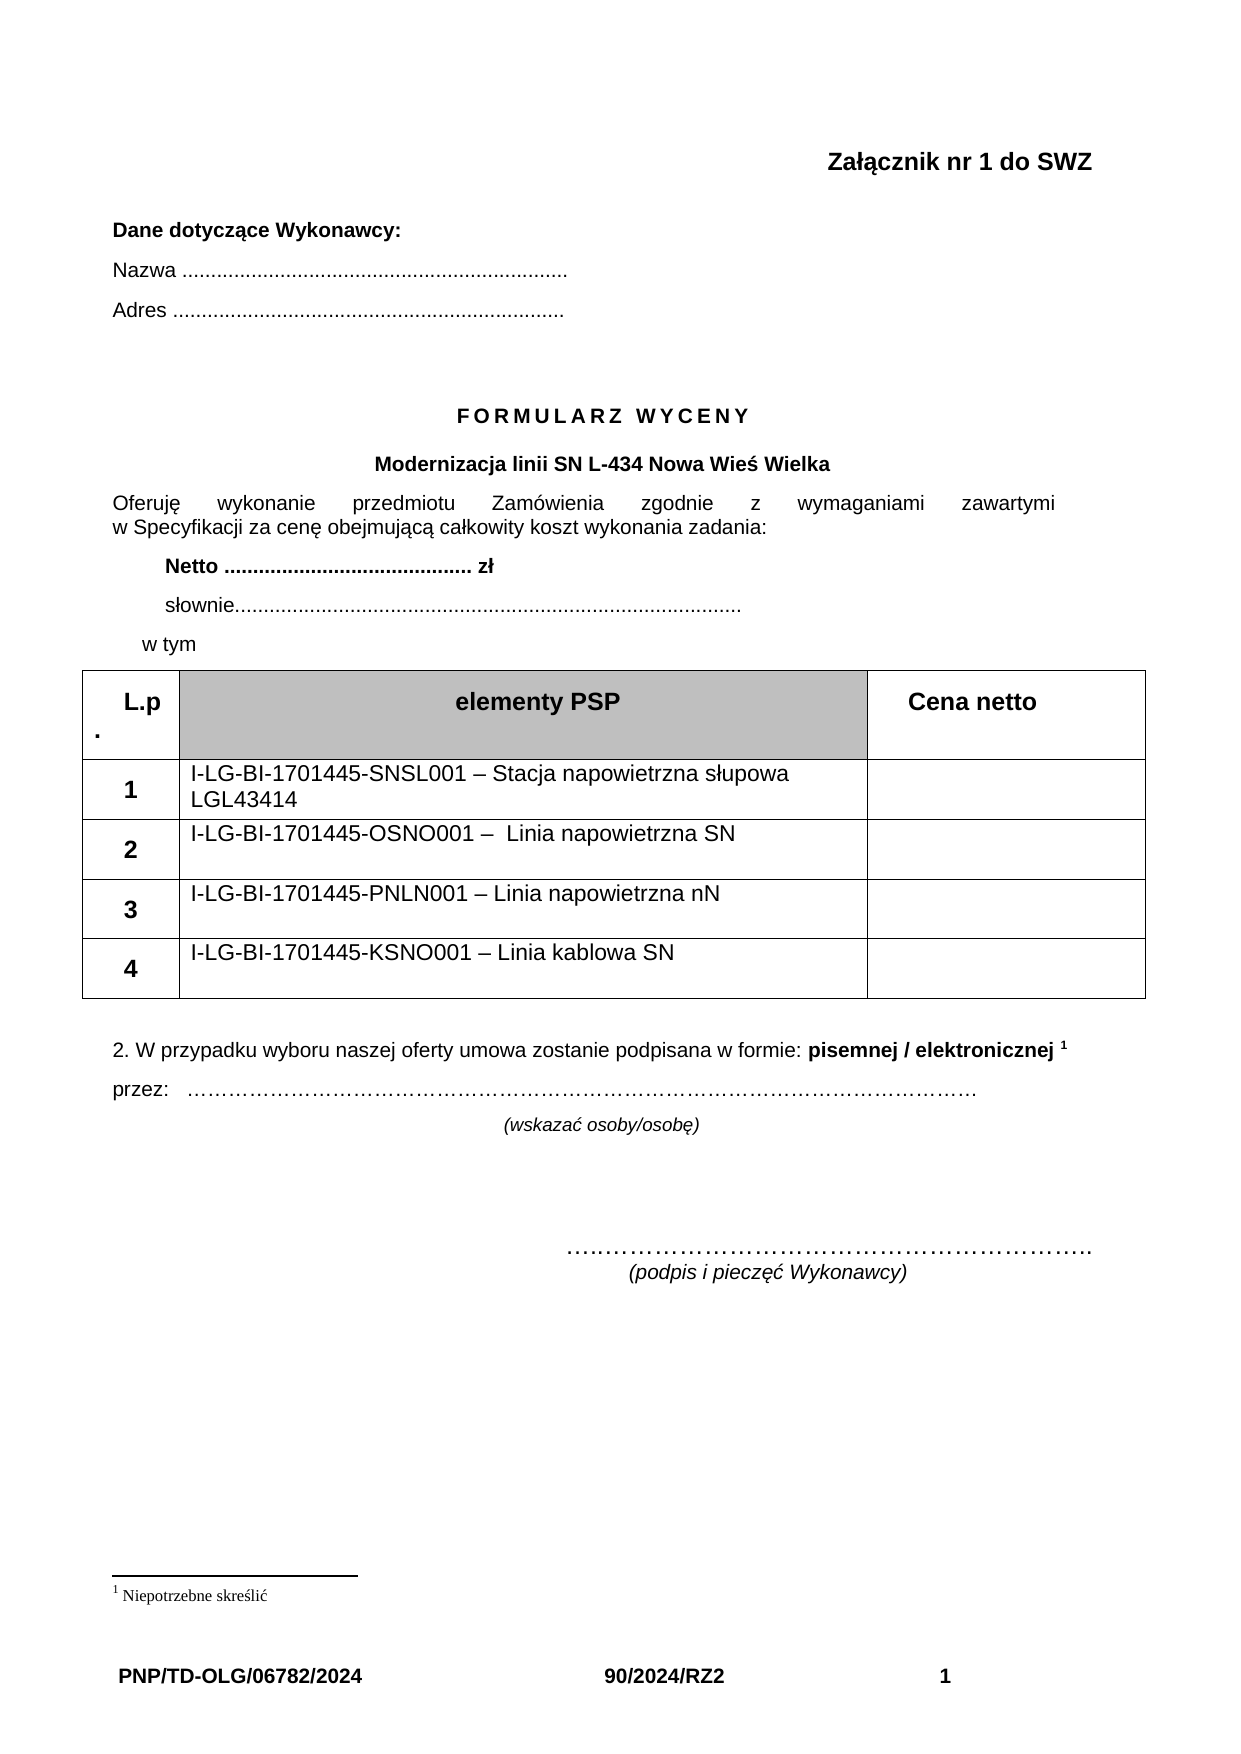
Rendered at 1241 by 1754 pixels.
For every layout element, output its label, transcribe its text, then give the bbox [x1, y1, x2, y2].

text w tym [112, 631, 1092, 655]
text Załącznik nr 1 do SWZ [112, 146, 1092, 175]
table_cell 1 [83, 760, 179, 819]
text Oferuję wykonanie przedmiotu Zamówienia zgodnie z wymaganiami zawartymi w Specyfikacji za cenę obejmującą całkowity koszt wykonania zadania: [112, 491, 1092, 538]
table_cell 3 [83, 880, 179, 938]
table_cell [868, 820, 1145, 878]
text FORMULARZ WYCENY [112, 404, 1092, 428]
table_cell I-LG-BI-1701445-PNLN001 – Linia napowietrzna nN [180, 880, 867, 938]
table_cell I-LG-BI-1701445-KSNO001 – Linia kablowa SN [180, 939, 867, 998]
text Dane dotyczące Wykonawcy: [112, 218, 1092, 242]
text (podpis i pieczęć Wykonawcy) [555, 1260, 1092, 1284]
table_cell 4 [83, 939, 179, 998]
table_header L.p. [83, 671, 179, 759]
text …..………………………………………………….. [150, 1231, 1092, 1260]
table_header elementy PSP [180, 671, 867, 759]
table_header Cena netto [868, 671, 1145, 759]
text przez: …………………………………………………………………………………………………… [112, 1077, 1092, 1101]
text Netto ........................................... zł [112, 553, 1092, 577]
text Modernizacja linii SN L-434 Nowa Wieś Wielka [112, 452, 1092, 476]
table_cell [868, 939, 1145, 998]
text słownie........................................................................................ [112, 592, 1092, 616]
text 2. W przypadku wyboru naszej oferty umowa zostanie podpisana w formie: pisemnej / elektronicznej [112, 1038, 1092, 1062]
text Nazwa ................................................................... [112, 258, 1092, 282]
table_cell I-LG-BI-1701445-OSNO001 – Linia napowietrzna SN [180, 820, 867, 878]
table_cell [868, 880, 1145, 938]
text Adres .................................................................... [112, 298, 1092, 322]
table_cell [868, 760, 1145, 819]
table_cell I-LG-BI-1701445-SNSL001 – Stacja napowietrzna słupowa LGL43414 [180, 760, 867, 819]
text (wskazać osoby/osobę) [112, 1113, 1092, 1135]
table_cell 2 [83, 820, 179, 878]
